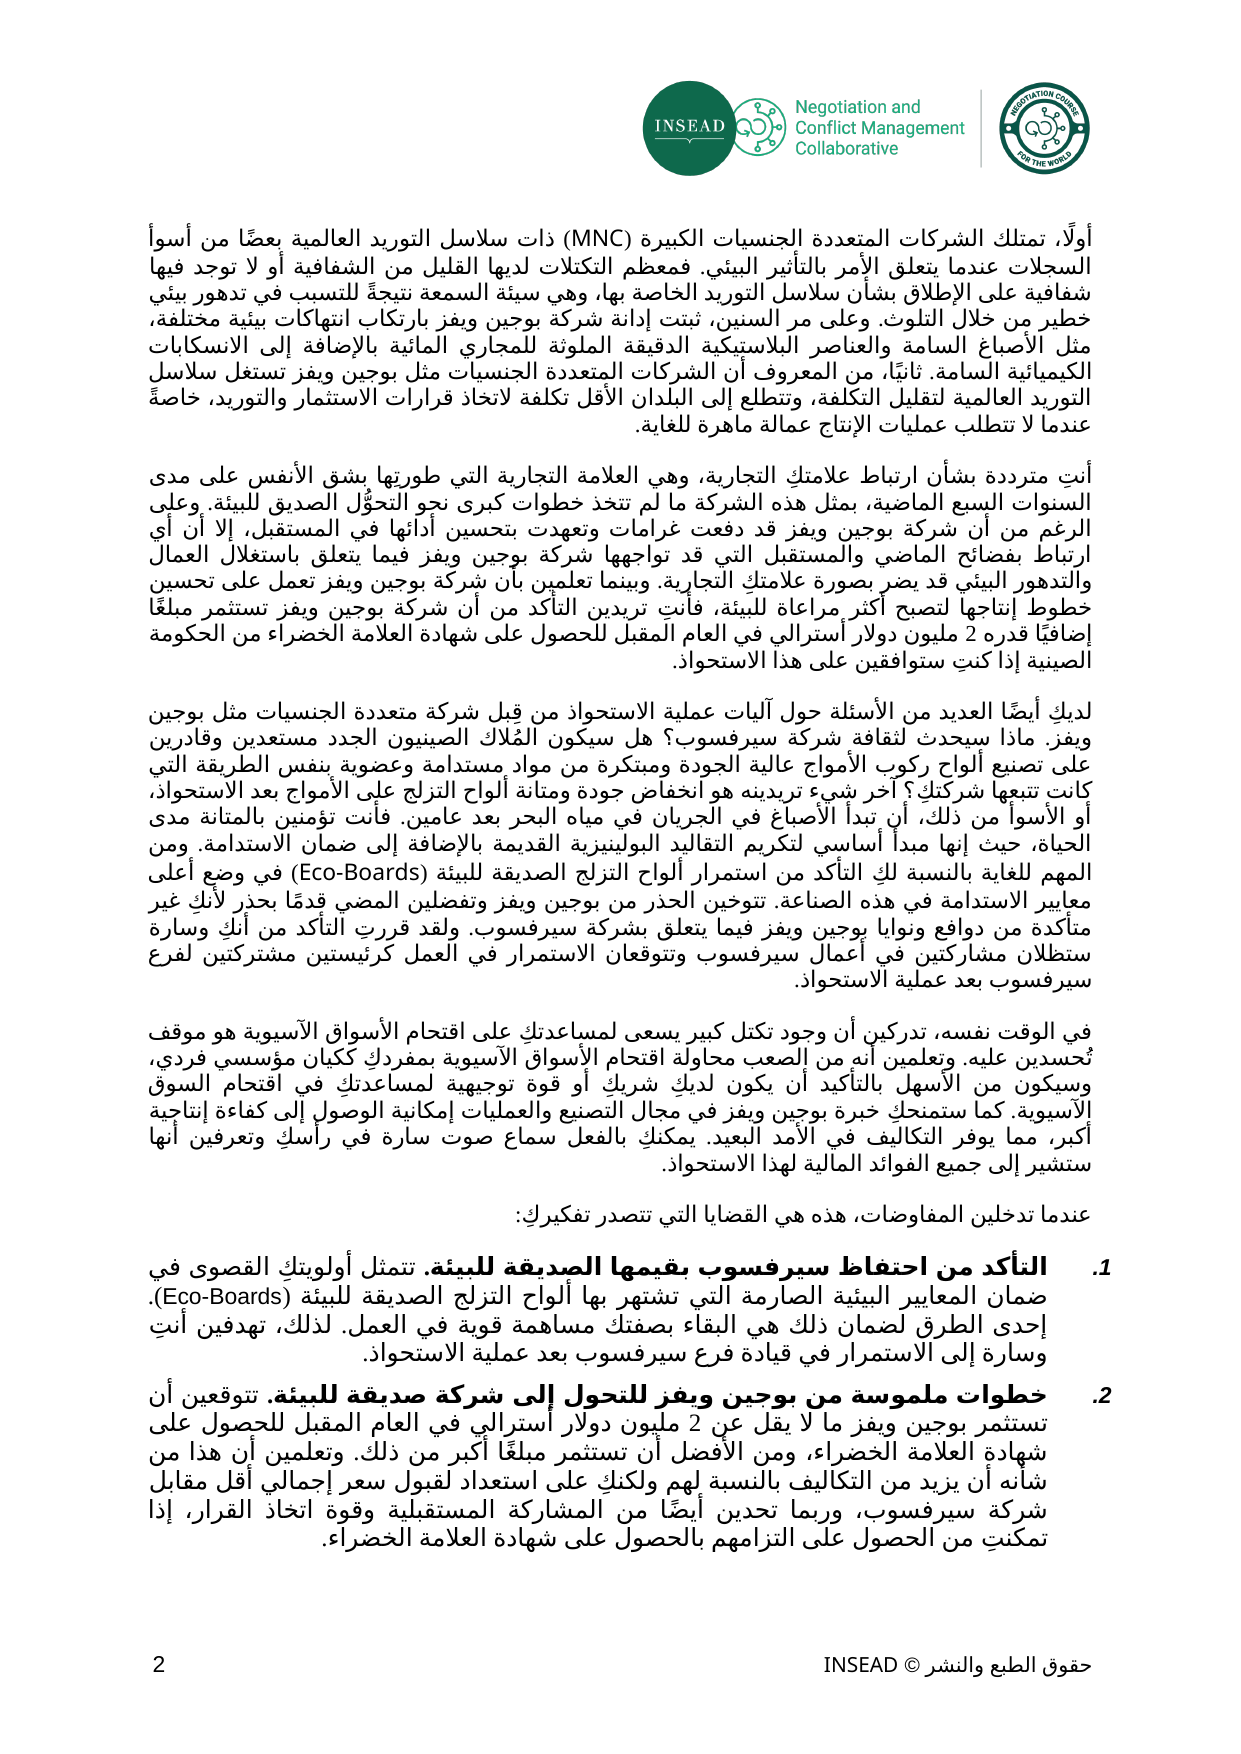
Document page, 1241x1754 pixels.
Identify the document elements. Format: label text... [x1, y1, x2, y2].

picture [639, 75, 1093, 182]
text أولًا، تمتلك الشركات المتعددة الجنسيات الكبيرة (MNC) ذات سلاسل التوريد العالمية بعضًا من أسوأ السجلات عندما يتعلق الأمر بالتأثير البيئي. فمعظم التكتلات لديها القليل من الشفافية أو لا توجد فيها شفافية على الإطلاق بشأن سلاسل التوريد الخاصة بها، وهي سيئة السمعة نتيجةً للتسبب في تدهور بيئي خطير من خلال التلوث. وعلى مر السنين، ثبتت إدانة شركة بوجين ويفز بارتكاب انتهاكات بيئية مختلفة، مثل الأصباغ السامة والعناصر البلاستيكية الدقيقة الملوثة للمجاري المائية بالإضافة إلى الانسكابات الكيميائية السامة. ثانيًا، من المعروف أن الشركات المتعددة الجنسيات مثل بوجين ويفز تستغل سلاسل التوريد العالمية لتقليل التكلفة، وتتطلع إلى البلدان الأقل تكلفة لاتخاذ قرارات الاستثمار والتوريد، خاصةً عندما لا تتطلب عمليات الإنتاج عمالة ماهرة للغاية. [148, 221, 1092, 437]
text عندما تدخلين المفاوضات، هذه هي القضايا التي تتصدر تفكيركِ: [148, 1201, 1092, 1227]
text أنتِ مترددة بشأن ارتباط علامتكِ التجارية، وهي العلامة التجارية التي طورتِها بشق الأنفس على مدى السنوات السبع الماضية، بمثل هذه الشركة ما لم تتخذ خطوات كبرى نحو التحوُّل الصديق للبيئة. وعلى الرغم من أن شركة بوجين ويفز قد دفعت غرامات وتعهدت بتحسين أدائها في المستقبل، إلا أن أي ارتباط بفضائح الماضي والمستقبل التي قد تواجهها شركة بوجين ويفز فيما يتعلق باستغلال العمال والتدهور البيئي قد يضر بصورة علامتكِ التجارية. وبينما تعلمين بأن شركة بوجين ويفز تعمل على تحسين خطوط إنتاجها لتصبح أكثر مراعاة للبيئة، فأنتِ تريدين التأكد من أن شركة بوجين ويفز تستثمر مبلغًا إضافيًا قدره 2 مليون دولار أسترالي في العام المقبل للحصول على شهادة العلامة الخضراء من الحكومة الصينية إذا كنتِ ستوافقين على هذا الاستحواذ. [148, 462, 1092, 673]
list التأكد من احتفاظ سيرفسوب بقيمها الصديقة للبيئة. تتمثل أولويتكِ القصوى في ضمان المعايير البيئية الصارمة التي تشتهر بها ألواح التزلج الصديقة للبيئة (Eco-Boards). إحدى الطرق لضمان ذلك هي البقاء بصفتك مساهمة قوية في العمل. لذلك، تهدفين أنتِ وسارة إلى الاستمرار في قيادة فرع سيرفسوب بعد عملية الاستحواذ. [148, 1252, 1092, 1367]
text لديكِ أيضًا العديد من الأسئلة حول آليات عملية الاستحواذ من قِبل شركة متعددة الجنسيات مثل بوجين ويفز. ماذا سيحدث لثقافة شركة سيرفسوب؟ هل سيكون المُلاك الصينيون الجدد مستعدين وقادرين على تصنيع ألواح ركوب الأمواج عالية الجودة ومبتكرة من مواد مستدامة وعضوية بنفس الطريقة التي كانت تتبعها شركتكِ؟ آخر شيء تريدينه هو انخفاض جودة ومتانة ألواح التزلج على الأمواج بعد الاستحواذ، أو الأسوأ من ذلك، أن تبدأ الأصباغ في الجريان في مياه البحر بعد عامين. فأنت تؤمنين بالمتانة مدى الحياة، حيث إنها مبدأ أساسي لتكريم التقاليد البولينيزية القديمة بالإضافة إلى ضمان الاستدامة. ومن المهم للغاية بالنسبة لكِ التأكد من استمرار ألواح التزلج الصديقة للبيئة (Eco-Boards) في وضع أعلى معايير الاستدامة في هذه الصناعة. تتوخين الحذر من بوجين ويفز وتفضلين المضي قدمًا بحذر لأنكِ غير متأكدة من دوافع ونوايا بوجين ويفز فيما يتعلق بشركة سيرفسوب. ولقد قررتِ التأكد من أنكِ وسارة ستظلان مشاركتين في أعمال سيرفسوب وتتوقعان الاستمرار في العمل كرئيستين مشتركتين لفرع سيرفسوب بعد عملية الاستحواذ. [148, 698, 1092, 993]
text في الوقت نفسه، تدركين أن وجود تكتل كبير يسعى لمساعدتكِ على اقتحام الأسواق الآسيوية هو موقف تُحسدين عليه. وتعلمين أنه من الصعب محاولة اقتحام الأسواق الآسيوية بمفردكِ ككيان مؤسسي فردي، وسيكون من الأسهل بالتأكيد أن يكون لديكِ شريكِ أو قوة توجيهية لمساعدتكِ في اقتحام السوق الآسيوية. كما ستمنحكِ خبرة بوجين ويفز في مجال التصنيع والعمليات إمكانية الوصول إلى كفاءة إنتاجية أكبر، مما يوفر التكاليف في الأمد البعيد. يمكنكِ بالفعل سماع صوت سارة في رأسكِ وتعرفين أنها ستشير إلى جميع الفوائد المالية لهذا الاستحواذ. [148, 1018, 1092, 1176]
list خطوات ملموسة من بوجين ويفز للتحول إلى شركة صديقة للبيئة. تتوقعين أن تستثمر بوجين ويفز ما لا يقل عن 2 مليون دولار أسترالي في العام المقبل للحصول على شهادة العلامة الخضراء، ومن الأفضل أن تستثمر مبلغًا أكبر من ذلك. وتعلمين أن هذا من شأنه أن يزيد من التكاليف بالنسبة لهم ولكنكِ على استعداد لقبول سعر إجمالي أقل مقابل شركة سيرفسوب، وربما تحدين أيضًا من المشاركة المستقبلية وقوة اتخاذ القرار، إذا تمكنتِ من الحصول على التزامهم بالحصول على شهادة العلامة الخضراء. [148, 1380, 1092, 1552]
